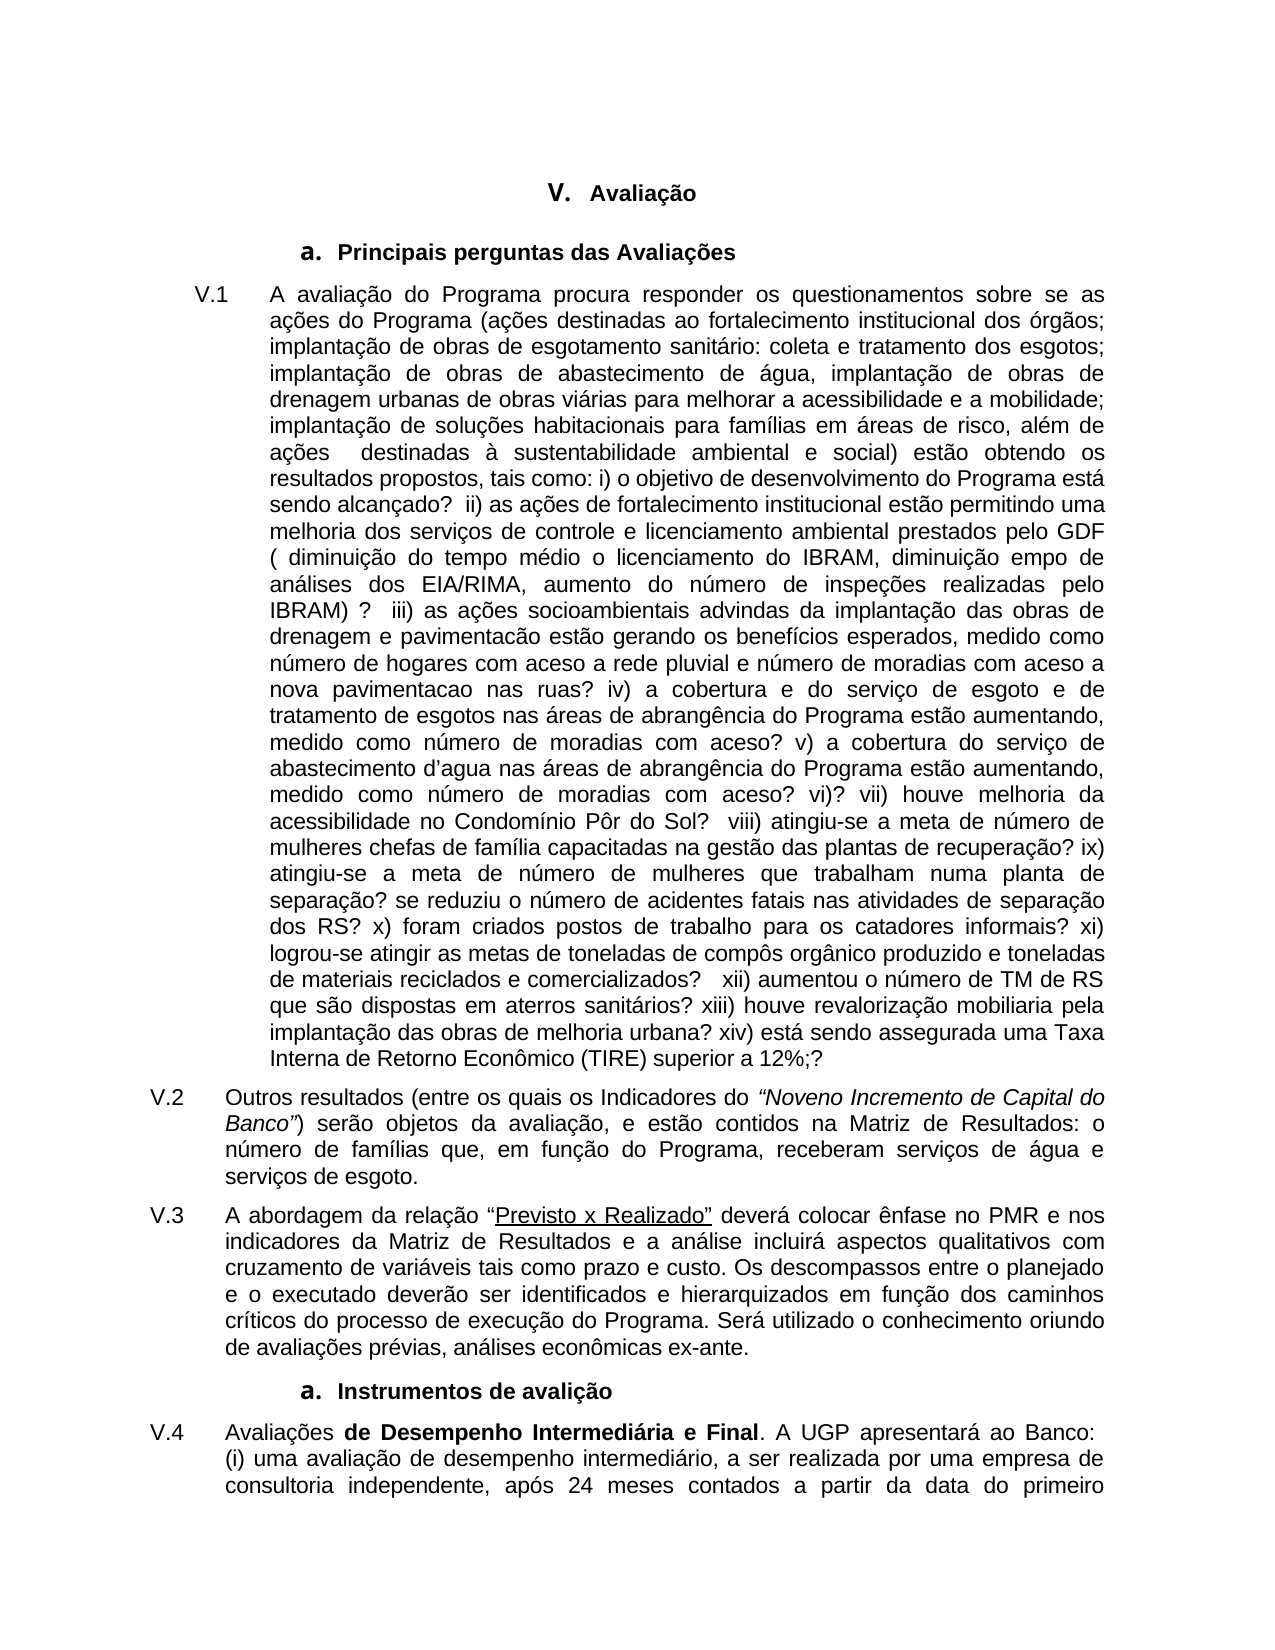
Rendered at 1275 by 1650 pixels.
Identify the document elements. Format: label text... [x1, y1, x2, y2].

text A abordagem da relação “Previsto x Realizado” deverá colocar ênfase no PMR e nos indicadores da Matriz de Resultados e a análise incluirá aspectos qualitativos com cruzamento de variáveis tais como prazo e custo. Os descompassos entre o planejado e o executado deverão ser identificados e hierarquizados em função dos caminhos críticos do processo de execução do Programa. Será utilizado o conhecimento oriundo de avaliações prévias, análises econômicas ex-ante. [150, 1202, 1106, 1360]
list A avaliação do Programa procura responder os questionamentos sobre se as ações do Programa (ações destinadas ao fortalecimento institucional dos órgãos; implantação de obras de esgotamento sanitário: coleta e tratamento dos esgotos; implantação de obras de abastecimento de água, implantação de obras de drenagem urbanas de obras viárias para melhorar a acessibilidade e a mobilidade; implantação de soluções habitacionais para famílias em áreas de risco, além de ações destinadas à sustentabilidade ambiental e social) estão obtendo os resultados propostos, tais como: i) o objetivo de desenvolvimento do Programa está sendo alcançado? ii) as ações de fortalecimento institucional estão permitindo uma melhoria dos serviços de controle e licenciamento ambiental prestados pelo GDF ( diminuição do tempo médio o licenciamento do IBRAM, diminuição empo de análises dos EIA/RIMA, aumento do número de inspeções realizadas pelo IBRAM) ? iii) as ações socioambientais advindas da implantação das obras de drenagem e pavimentacão estão gerando os benefícios esperados, medido como número de hogares com aceso a rede pluvial e número de moradias com aceso a nova pavimentacao nas ruas? iv) a cobertura e do serviço de esgoto e de tratamento de esgotos nas áreas de abrangência do Programa estão aumentando, medido como número de moradias com aceso? v) a cobertura do serviço de abastecimento d’agua nas áreas de abrangência do Programa estão aumentando, medido como número de moradias com aceso? vi)? vii) houve melhoria da acessibilidade no Condomínio Pôr do Sol? viii) atingiu-se a meta de número de mulheres chefas de família capacitadas na gestão das plantas de recuperação? ix) atingiu-se a meta de número de mulheres que trabalham numa planta de separação? se reduziu o número de acidentes fatais nas atividades de separação dos RS? x) foram criados postos de trabalho para os catadores informais? xi) logrou-se atingir as metas de toneladas de compôs orgânico produzido e toneladas de materiais reciclados e comercializados? xii) aumentou o número de TM de RS que são dispostas em aterros sanitários? xiii) houve revalorização mobiliaria pela implantação das obras de melhoria urbana? xiv) está sendo assegurada uma Taxa Interna de Retorno Econômico (TIRE) superior a 12%;? [194, 281, 1106, 1071]
subtitle Avaliação [150, 175, 1106, 209]
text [150, 1419, 1106, 1498]
subtitle Principais perguntas das Avaliações [300, 234, 1106, 268]
subtitle Instrumentos de avalição [300, 1372, 1106, 1406]
text Outros resultados (entre os quais os Indicadores do “Noveno Incremento de Capital do Banco”) serão objetos da avaliação, e estão contidos na Matriz de Resultados: o número de famílias que, em função do Programa, receberam serviços de água e serviços de esgoto. [150, 1084, 1106, 1189]
